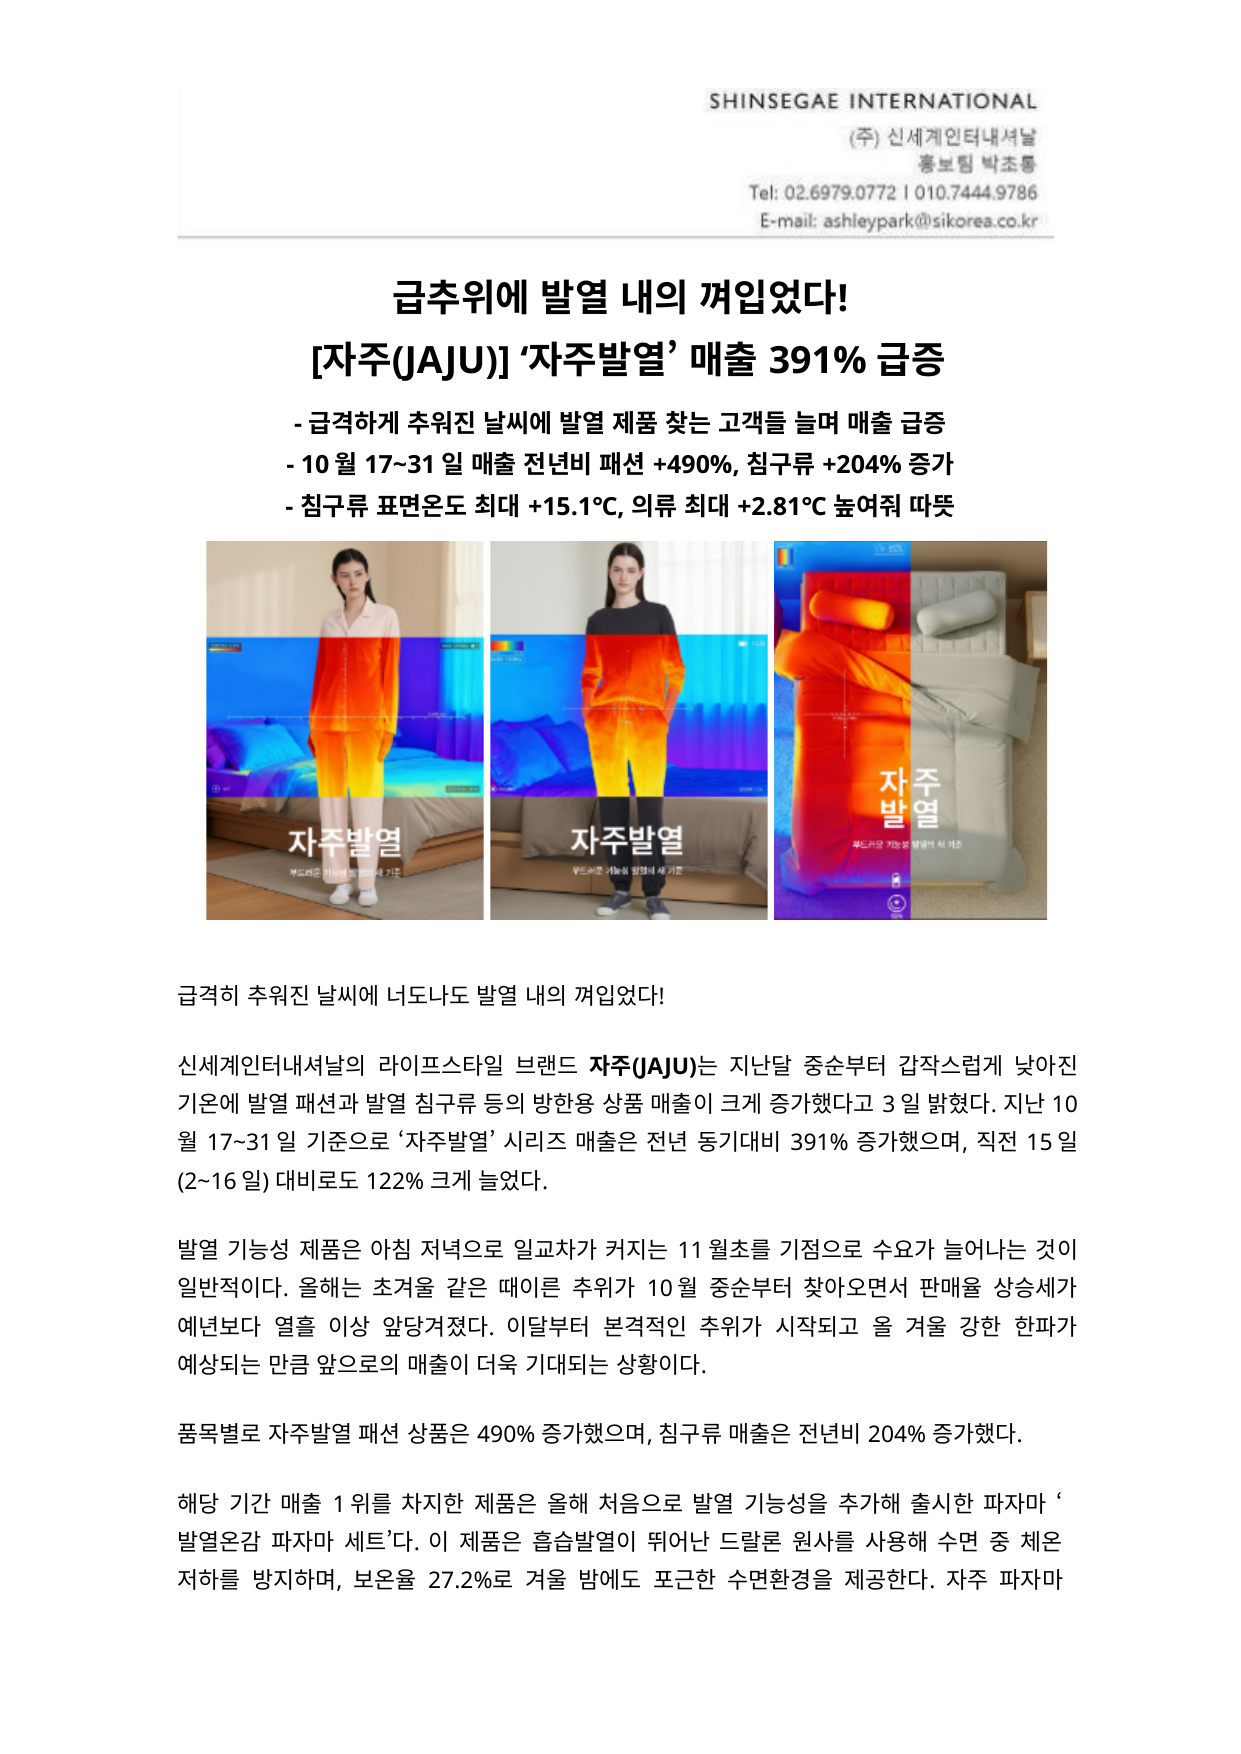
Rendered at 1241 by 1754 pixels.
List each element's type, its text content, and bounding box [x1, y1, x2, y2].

text - 침구류 표면온도 최대 +15.1℃, 의류 최대 +2.81℃ 높여줘 따뜻 [177, 486, 1063, 523]
picture [774, 541, 1048, 920]
text 품목별로 자주발열 패션 상품은 490% 증가했으며, 침구류 매출은 전년비 204% 증가했다. [177, 1416, 1063, 1450]
text - 급격하게 추워진 날씨에 발열 제품 찾는 고객들 늘며 매출 급증 [177, 403, 1063, 439]
text 신세계인터내셔날의 라이프스타일 브랜드 자주(JAJU)는 지난달 중순부터 갑작스럽게 낮아진 기온에 발열 패션과 발열 침구류 등의 방한용 상품 매출이 크게 증가했다고 3일 밝혔다. 지난 10월 17~31일 기준으로 ‘자주발열’ 시리즈 매출은 전년 동기대비 391% 증가했으며, 직전 15일(2~16일) 대비로도 122% 크게 늘었다. [177, 1048, 1078, 1196]
picture [206, 541, 484, 920]
picture [177, 88, 1055, 244]
text 급추위에 발열 내의 껴입었다! [177, 278, 1063, 320]
text - 10월 17~31일 매출 전년비 패션 +490%, 침구류 +204% 증가 [177, 445, 1063, 481]
text 발열 기능성 제품은 아침 저녁으로 일교차가 커지는 11월초를 기점으로 수요가 늘어나는 것이 일반적이다. 올해는 초겨울 같은 때이른 추위가 10월 중순부터 찾아오면서 판매율 상승세가 예년보다 열흘 이상 앞당겨졌다. 이달부터 본격적인 추위가 시작되고 올 겨울 강한 한파가 예상되는 만큼 앞으로의 매출이 더욱 기대되는 상황이다. [177, 1232, 1078, 1380]
picture [490, 541, 768, 920]
text 급격히 추워진 날씨에 너도나도 발열 내의 껴입었다! [177, 978, 1078, 1012]
text [자주(JAJU)] ‘자주발열’ 매출 391% 급증 [177, 341, 1063, 382]
